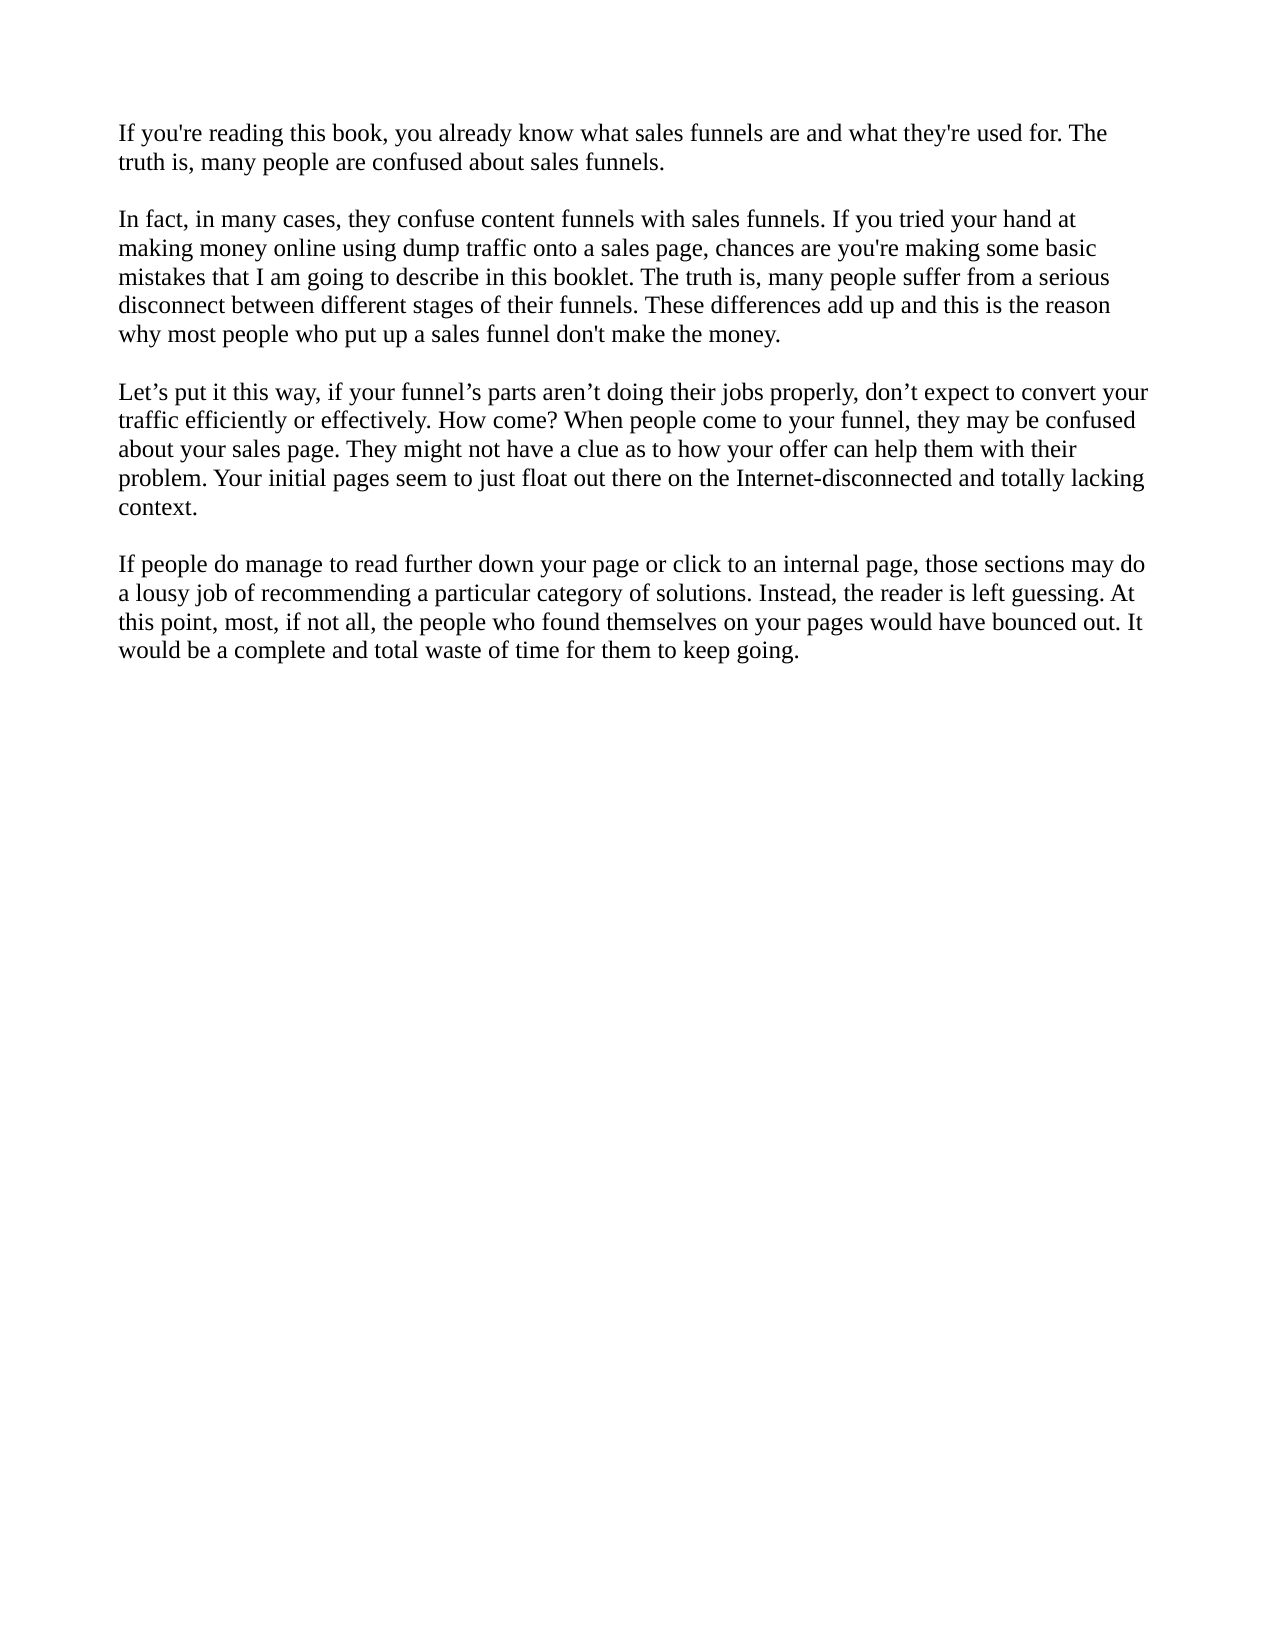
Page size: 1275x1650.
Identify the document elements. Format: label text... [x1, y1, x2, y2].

text If people do manage to read further down your page or click to an internal page, those sections may do a lousy job of recommending a particular category of solutions. Instead, the reader is left guessing. At this point, most, if not all, the people who found themselves on your pages would have bounced out. It would be a complete and total waste of time for them to keep going. [118, 549, 1157, 722]
text Let’s put it this way, if your funnel’s parts aren’t doing their jobs properly, don’t expect to convert your traffic efficiently or effectively. How come? When people come to your funnel, they may be confused about your sales page. They might not have a clue as to how your offer can help them with their problem. Your initial pages seem to just float out there on the Internet-disconnected and totally lacking context. [118, 377, 1157, 521]
text If you're reading this book, you already know what sales funnels are and what they're used for. The truth is, many people are confused about sales funnels. [118, 118, 1157, 176]
text In fact, in many cases, they confuse content funnels with sales funnels. If you tried your hand at making money online using dump traffic onto a sales page, chances are you're making some basic mistakes that I am going to describe in this booklet. The truth is, many people suffer from a serious disconnect between different stages of their funnels. These differences add up and this is the reason why most people who put up a sales funnel don't make the money. [118, 204, 1157, 348]
